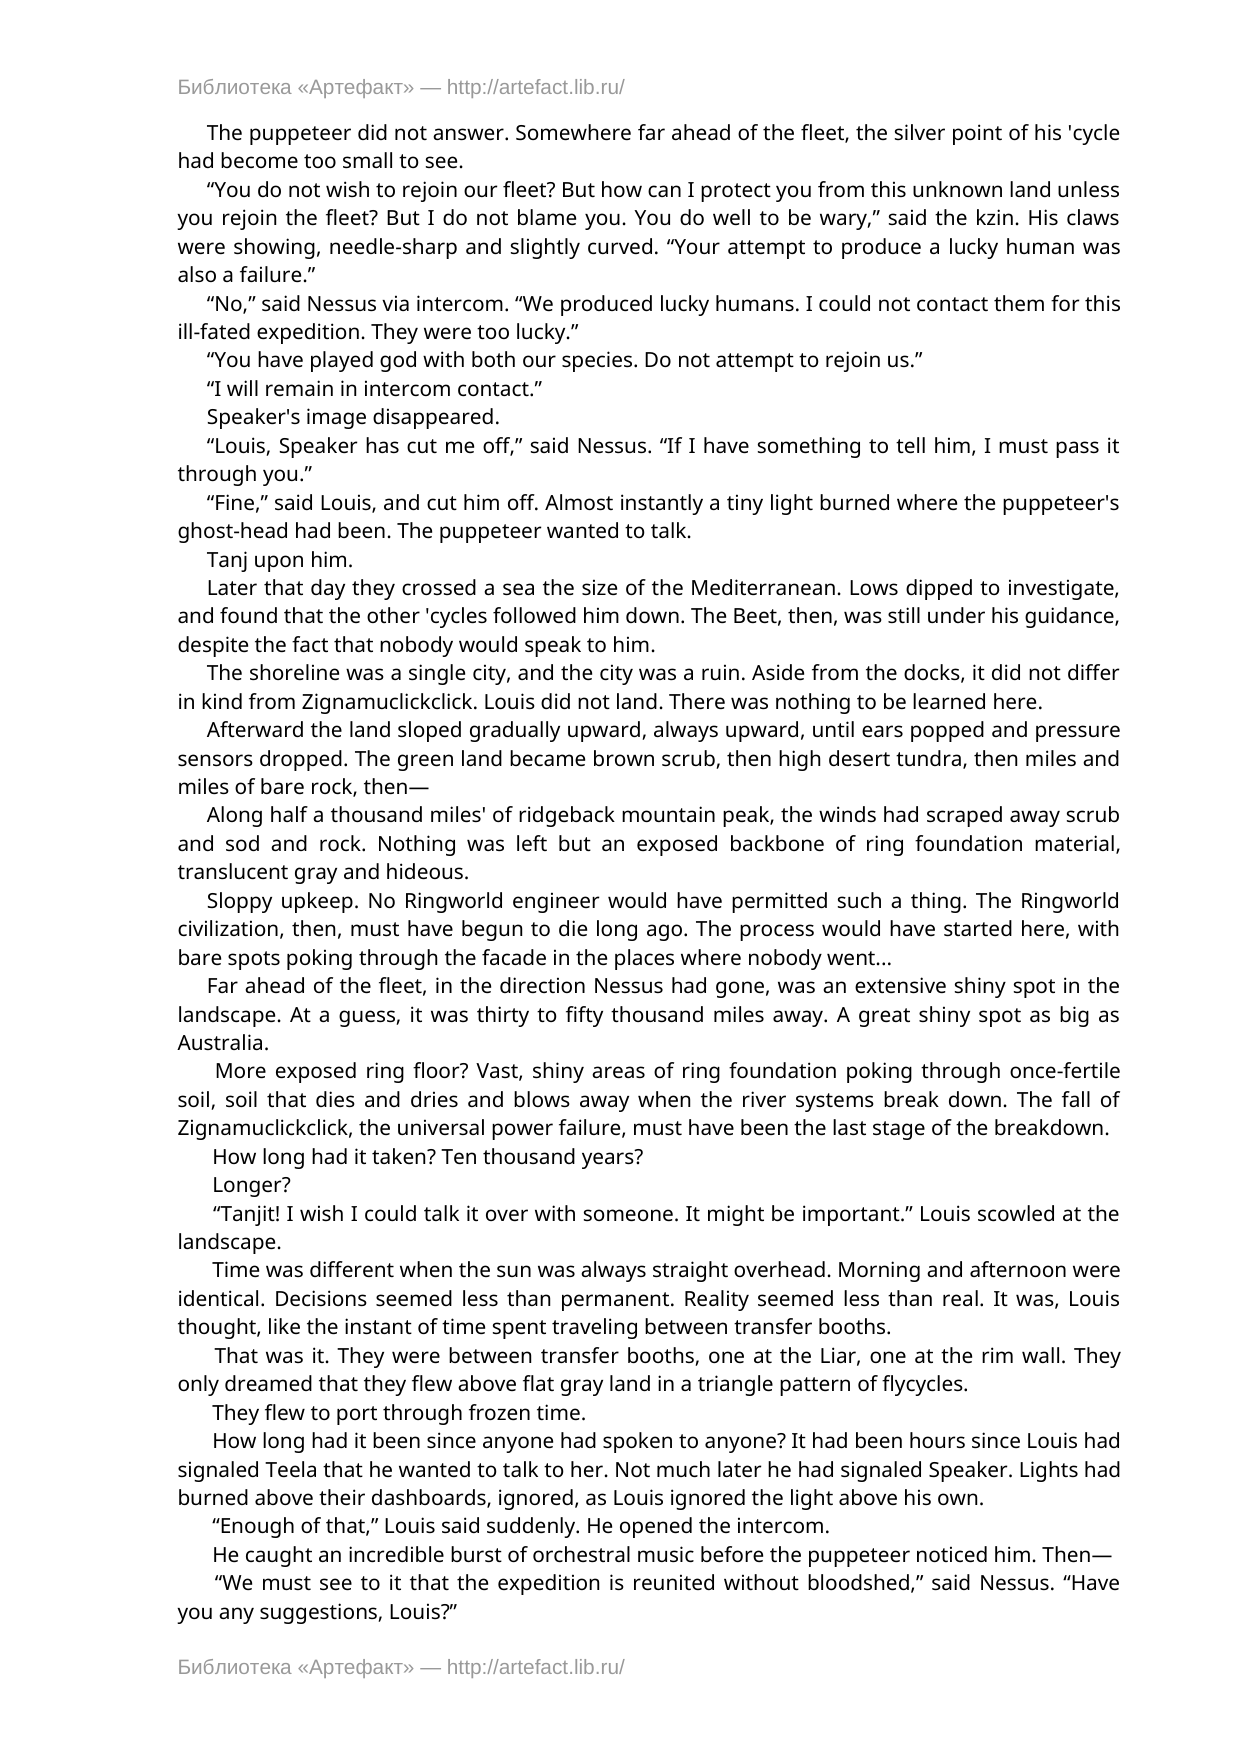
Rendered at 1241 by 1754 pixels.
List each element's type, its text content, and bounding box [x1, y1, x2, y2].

text How long had it been since anyone had spoken to anyone? It had been hours since Louis had signaled Teela that he wanted to talk to her. Not much later he had signaled Speaker. Lights had burned above their dashboards, ignored, as Louis ignored the light above his own. [177, 1426, 1122, 1512]
text “You have played god with both our species. Do not attempt to rejoin us.” [177, 346, 1122, 374]
text More exposed ring floor? Vast, shiny areas of ring foundation poking through once-fertile soil, soil that dies and dries and blows away when the river systems break down. The fall of Zignamuclickclick, the universal power failure, must have been the last stage of the breakdown. [177, 1057, 1122, 1142]
text They flew to port through frozen time. [177, 1398, 1122, 1426]
text Time was different when the sun was always straight overhead. Morning and afternoon were identical. Decisions seemed less than permanent. Reality seemed less than real. It was, Louis thought, like the instant of time spent traveling between transfer booths. [177, 1256, 1122, 1341]
text The shoreline was a single city, and the city was a ruin. Aside from the docks, it did not differ in kind from Zignamuclickclick. Louis did not land. There was nothing to be learned here. [177, 658, 1122, 715]
text How long had it taken? Ten thousand years? [177, 1142, 1122, 1170]
text “Enough of that,” Louis said suddenly. He opened the intercom. [177, 1512, 1122, 1540]
text “No,” said Nessus via intercom. “We produced lucky humans. I could not contact them for this ill-fated expedition. They were too lucky.” [177, 289, 1122, 346]
text Afterward the land sloped gradually upward, always upward, until ears popped and pressure sensors dropped. The green land became brown scrub, then high desert tundra, then miles and miles of bare rock, then— [177, 715, 1122, 801]
text Far ahead of the fleet, in the direction Nessus had gone, was an extensive shiny spot in the landscape. At a guess, it was thirty to fifty thousand miles away. A great shiny spot as big as Australia. [177, 971, 1122, 1057]
text He caught an incredible burst of orchestral music before the puppeteer noticed him. Then— [177, 1540, 1122, 1568]
text “We must see to it that the expedition is reunited without bloodshed,” said Nessus. “Have you any suggestions, Louis?” [177, 1568, 1122, 1625]
text The puppeteer did not answer. Somewhere far ahead of the fleet, the silver point of his 'cycle had become too small to see. [177, 118, 1122, 175]
text Longer? [177, 1170, 1122, 1199]
text Speaker's image disappeared. [177, 402, 1122, 431]
text That was it. They were between transfer booths, one at the Liar, one at the rim wall. They only dreamed that they flew above flat gray land in a triangle pattern of flycycles. [177, 1341, 1122, 1398]
text “You do not wish to rejoin our fleet? But how can I protect you from this unknown land unless you rejoin the fleet? But I do not blame you. You do well to be wary,” said the kzin. His claws were showing, needle-sharp and slightly curved. “Your attempt to produce a lucky human was also a failure.” [177, 175, 1122, 289]
text Sloppy upkeep. No Ringworld engineer would have permitted such a thing. The Ringworld civilization, then, must have begun to die long ago. The process would have started here, with bare spots poking through the facade in the places where nobody went... [177, 886, 1122, 971]
text Tanj upon him. [177, 545, 1122, 573]
text “Fine,” said Louis, and cut him off. Almost instantly a tiny light burned where the puppeteer's ghost-head had been. The puppeteer wanted to talk. [177, 488, 1122, 545]
text Along half a thousand miles' of ridgeback mountain peak, the winds had scraped away scrub and sod and rock. Nothing was left but an exposed backbone of ring foundation material, translucent gray and hideous. [177, 801, 1122, 886]
text “Tanjit! I wish I could talk it over with someone. It might be important.” Louis scowled at the landscape. [177, 1199, 1122, 1256]
text “I will remain in intercom contact.” [177, 374, 1122, 402]
text Later that day they crossed a sea the size of the Mediterranean. Lows dipped to investigate, and found that the other 'cycles followed him down. The Beet, then, was still under his guidance, despite the fact that nobody would speak to him. [177, 573, 1122, 658]
text “Louis, Speaker has cut me off,” said Nessus. “If I have something to tell him, I must pass it through you.” [177, 431, 1122, 488]
